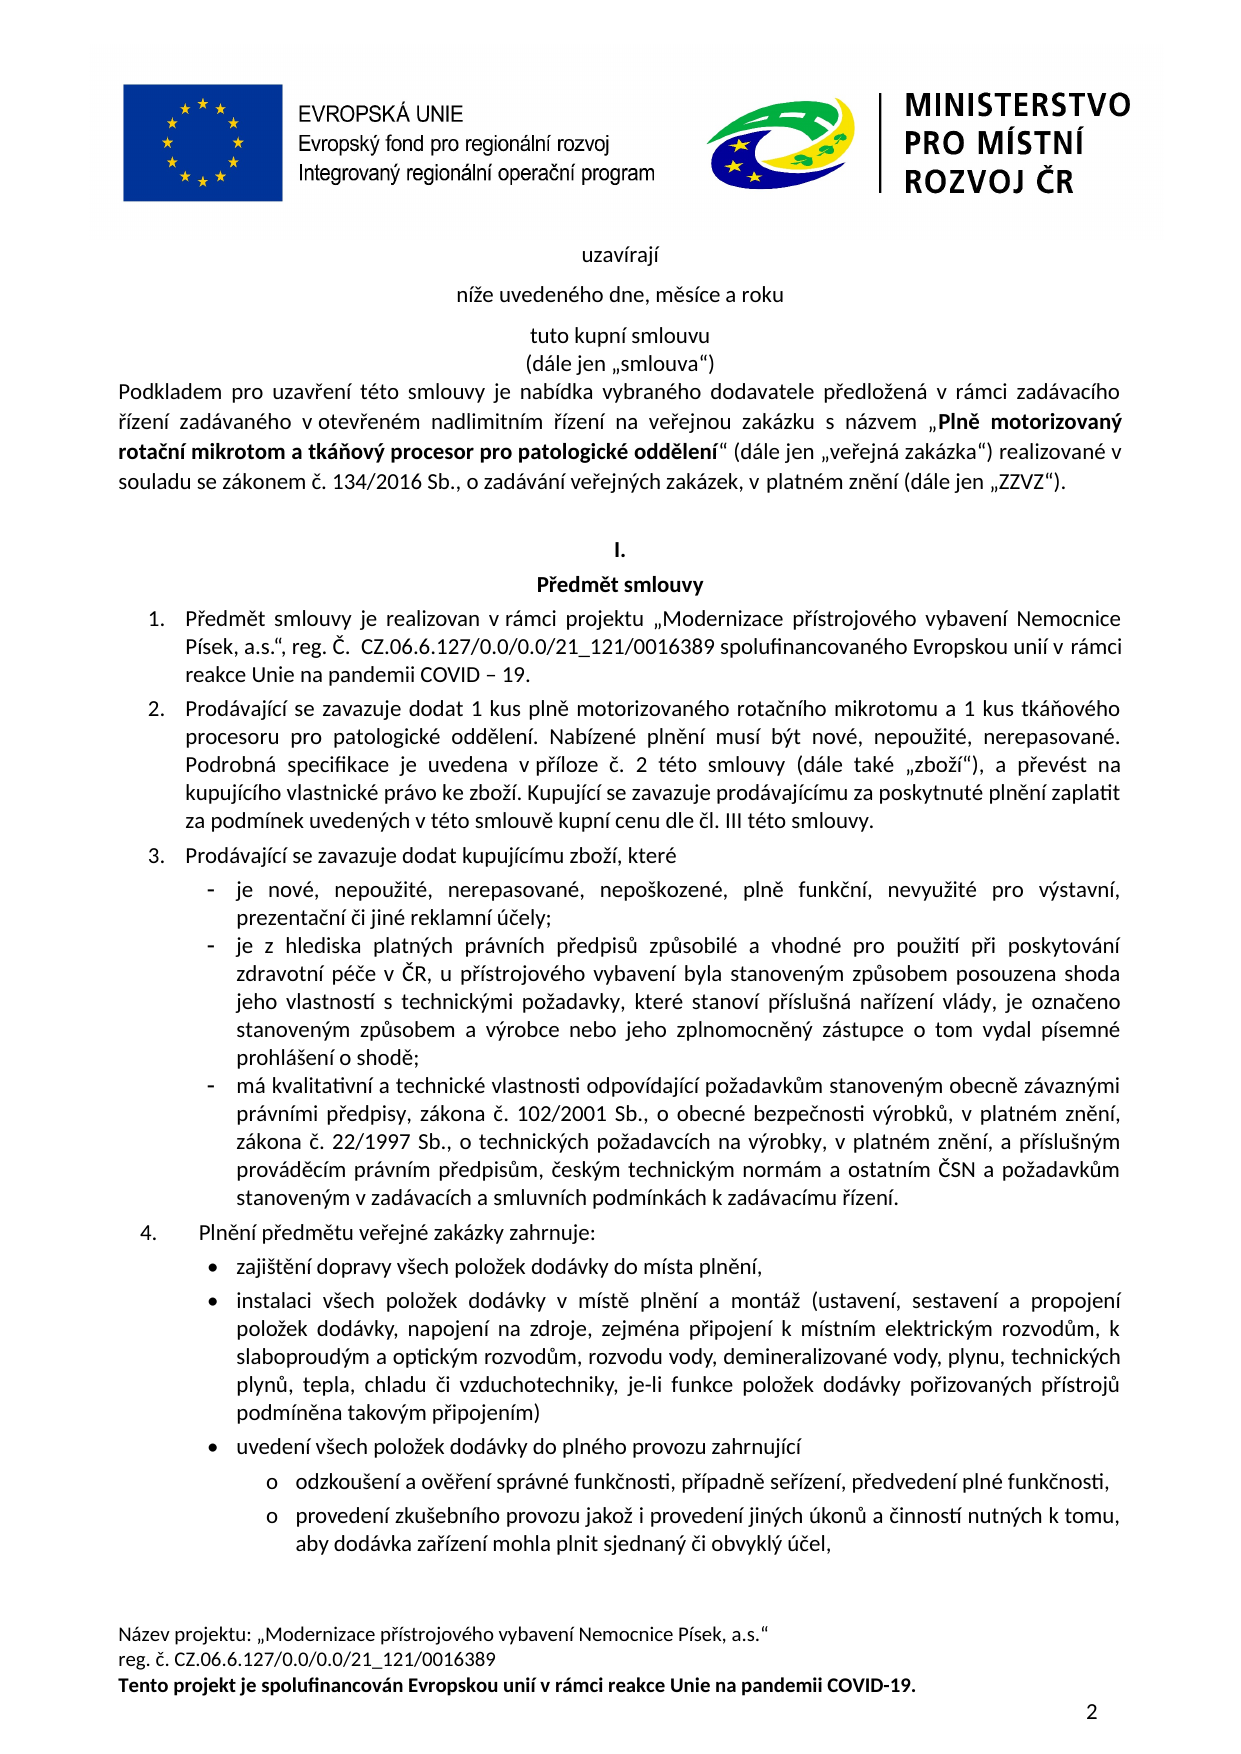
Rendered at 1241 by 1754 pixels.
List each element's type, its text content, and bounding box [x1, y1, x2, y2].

text • zajištění dopravy všech položek dodávky do místa plnění, [118, 1252, 1122, 1280]
text o odzkoušení a ověření správné funkčnosti, případně seřízení, předvedení plné funkčnosti, [118, 1467, 1122, 1495]
subtitle uzavírají [118, 177, 1122, 268]
text o provedení zkušebního provozu jakož i provedení jiných úkonů a činností nutných k tomu, aby dodávka zařízení mohla plnit sjednaný či obvyklý účel, [266, 1501, 1122, 1557]
list je nové, nepoužité, nerepasované, nepoškozené, plně funkční, nevyužité pro výstavní, prezentační či jiné reklamní účely; [207, 875, 1122, 931]
list má kvalitativní a technické vlastnosti odpovídající požadavkům stanoveným obecně závaznými právními předpisy, zákona č. 102/2001 Sb., o obecné bezpečnosti výrobků, v platném znění, zákona č. 22/1997 Sb., o technických požadavcích na výrobky, v platném znění, a příslušným prováděcím právním předpisům, českým technickým normám a ostatním ČSN a požadavkům stanoveným v zadávacích a smluvních podmínkách k zadávacímu řízení. [207, 1071, 1122, 1211]
list Prodávající se zavazuje dodat kupujícímu zboží, které [148, 841, 1122, 869]
list Předmět smlouvy je realizovan v rámci projektu „Modernizace přístrojového vybavení Nemocnice Písek, a.s.“, reg. Č. CZ.06.6.127/0.0/0.0/21_121/0016389 spolufinancovaného Evropskou unií v rámci reakce Unie na pandemii COVID – 19. [148, 604, 1122, 688]
text I. [118, 536, 1122, 564]
list Plnění předmětu veřejné zakázky zahrnuje: [140, 1218, 1122, 1246]
text • uvedení všech položek dodávky do plného provozu zahrnující [118, 1432, 1122, 1461]
picture [88, 44, 1165, 240]
text (dále jen „smlouva“) [118, 349, 1122, 377]
text • instalaci všech položek dodávky v místě plnění a montáž (ustavení, sestavení a propojení položek dodávky, napojení na zdroje, zejména připojení k místním elektrickým rozvodům, k slaboproudým a optickým rozvodům, rozvodu vody, demineralizované vody, plynu, technických plynů, tepla, chladu či vzduchotechniky, je-li funkce položek dodávky pořizovaných přístrojů podmíněna takovým připojením) [207, 1286, 1122, 1426]
text Předmět smlouvy [118, 570, 1122, 598]
subtitle tuto kupní smlouvu [118, 321, 1122, 349]
text Podkladem pro uzavření této smlouvy je nabídka vybraného dodavatele předložená v rámci zadávacího řízení zadávaného v otevřeném nadlimitním řízení na veřejnou zakázku s názvem „Plně motorizovaný rotační mikrotom a tkáňový procesor pro patologické oddělení“ (dále jen „veřejná zakázka“) realizované v souladu se zákonem č. 134/2016 Sb., o zadávání veřejných zakázek, v platném znění (dále jen „ZZVZ“). [118, 377, 1122, 496]
subtitle níže uvedeného dne, měsíce a roku [118, 280, 1122, 308]
list Prodávající se zavazuje dodat 1 kus plně motorizovaného rotačního mikrotomu a 1 kus tkáňového procesoru pro patologické oddělení. Nabízené plnění musí být nové, nepoužité, nerepasované. Podrobná specifikace je uvedena v příloze č. 2 této smlouvy (dále také „zboží“), a převést na kupujícího vlastnické právo ke zboží. Kupující se zavazuje prodávajícímu za poskytnuté plnění zaplatit za podmínek uvedených v této smlouvě kupní cenu dle čl. III této smlouvy. [148, 694, 1122, 834]
list je z hlediska platných právních předpisů způsobilé a vhodné pro použití při poskytování zdravotní péče v ČR, u přístrojového vybavení byla stanoveným způsobem posouzena shoda jeho vlastností s technickými požadavky, které stanoví příslušná nařízení vlády, je označeno stanoveným způsobem a výrobce nebo jeho zplnomocněný zástupce o tom vydal písemné prohlášení o shodě; [207, 931, 1122, 1071]
